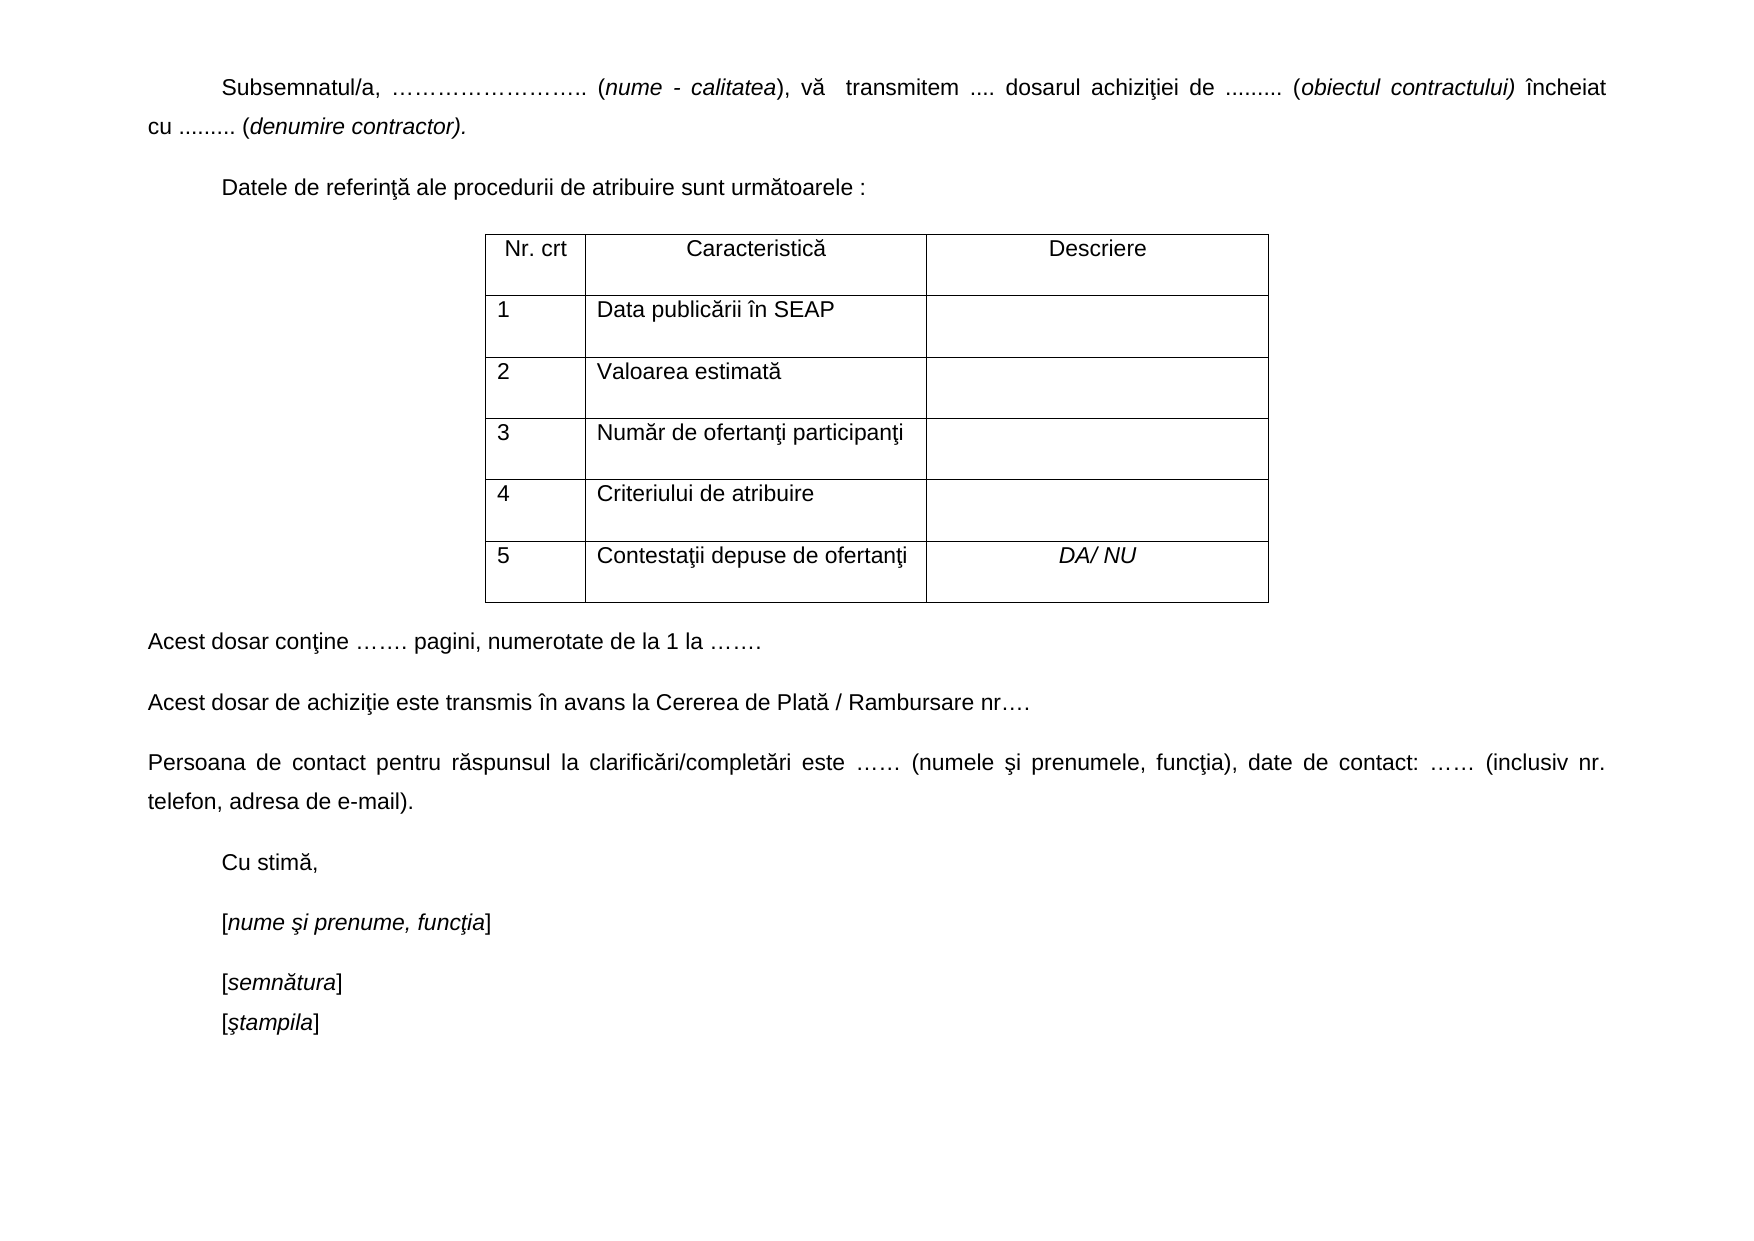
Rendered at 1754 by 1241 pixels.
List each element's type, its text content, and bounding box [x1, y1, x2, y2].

table_cell 3 [486, 419, 585, 479]
text Acest dosar de achiziţie este transmis în avans la Cererea de Plată / Rambursare nr…. [148, 688, 1606, 715]
text Datele de referinţă ale procedurii de atribuire sunt următoarele : [148, 174, 1606, 200]
text Cu stimă, [148, 848, 1606, 875]
table_header Descriere [927, 235, 1268, 295]
table_cell 1 [486, 296, 585, 357]
text [nume şi prenume, funcţia] [148, 909, 1606, 935]
table_cell Data publicării în SEAP [586, 296, 926, 357]
table_cell Criteriului de atribuire [586, 480, 926, 541]
text [ştampila] [148, 1009, 1606, 1035]
text Persoana de contact pentru răspunsul la clarificări/completări este …… (numele şi prenumele, funcţia), date de contact: …… (inclusiv nr. telefon, adresa de e-mail). [148, 749, 1606, 814]
table_cell Contestaţii depuse de ofertanţi [586, 542, 926, 602]
table_cell 5 [486, 542, 585, 602]
table_cell [927, 296, 1268, 357]
table_header Caracteristică [586, 235, 926, 295]
table_cell 2 [486, 358, 585, 418]
table_cell [927, 480, 1268, 541]
table_cell 4 [486, 480, 585, 541]
table_header Nr. crt [486, 235, 585, 295]
table_cell Număr de ofertanţi participanţi [586, 419, 926, 479]
table_cell [927, 419, 1268, 479]
text [semnătura] [148, 969, 1606, 996]
text Subsemnatul/a, …………………….. (nume - calitatea), vă transmitem .... dosarul achiziţiei de ......... (obiectul contractului) încheiat cu ......... (denumire contractor). [148, 74, 1606, 140]
text Acest dosar conţine ……. pagini, numerotate de la 1 la ……. [148, 628, 1606, 654]
table_cell Valoarea estimată [586, 358, 926, 418]
table_cell [927, 358, 1268, 418]
table_cell DA/ NU [927, 542, 1268, 602]
